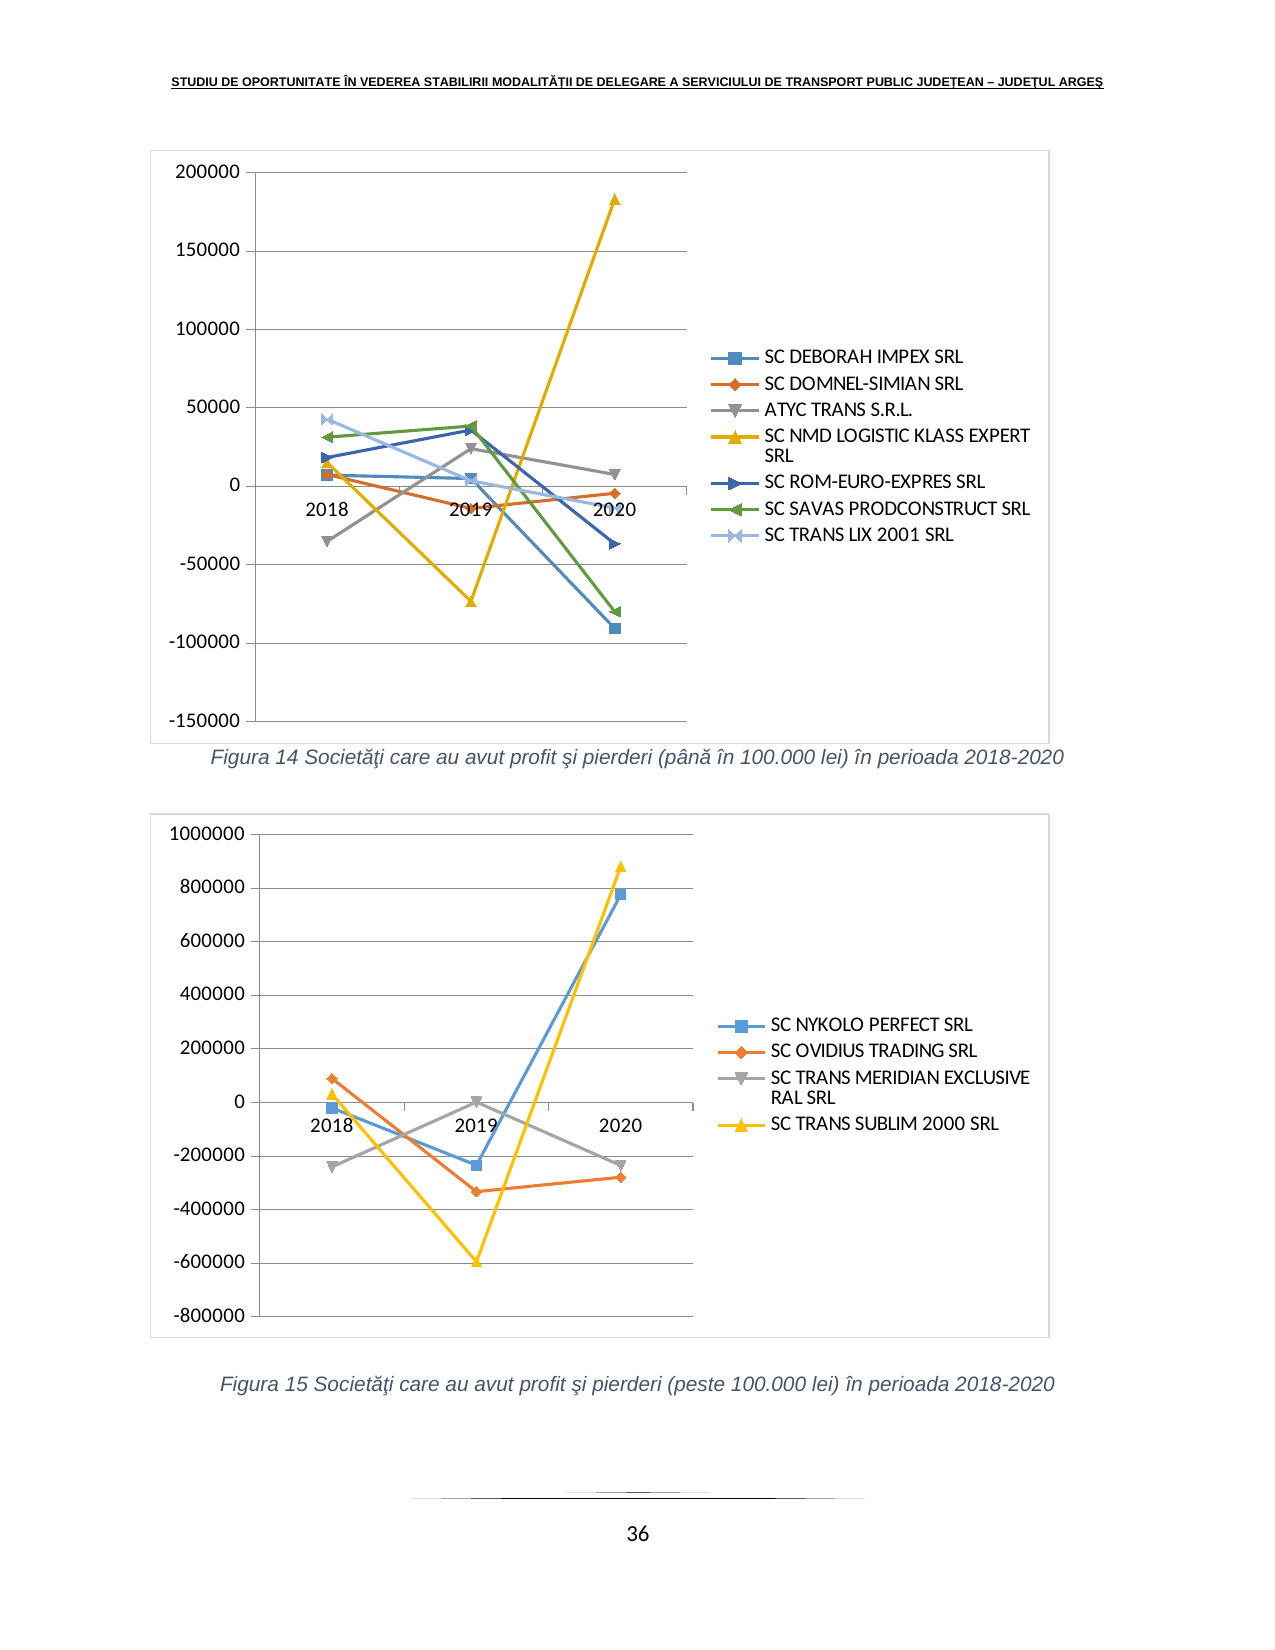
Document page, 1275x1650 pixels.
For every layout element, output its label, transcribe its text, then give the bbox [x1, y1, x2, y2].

text Figura 15 Societăţi care au avut profit şi pierderi (peste 100.000 lei) în perioada 2018-2020 [150, 1372, 1125, 1396]
text Figura 14 Societăţi care au avut profit şi pierderi (până în 100.000 lei) în perioada 2018-2020 [150, 744, 1125, 768]
